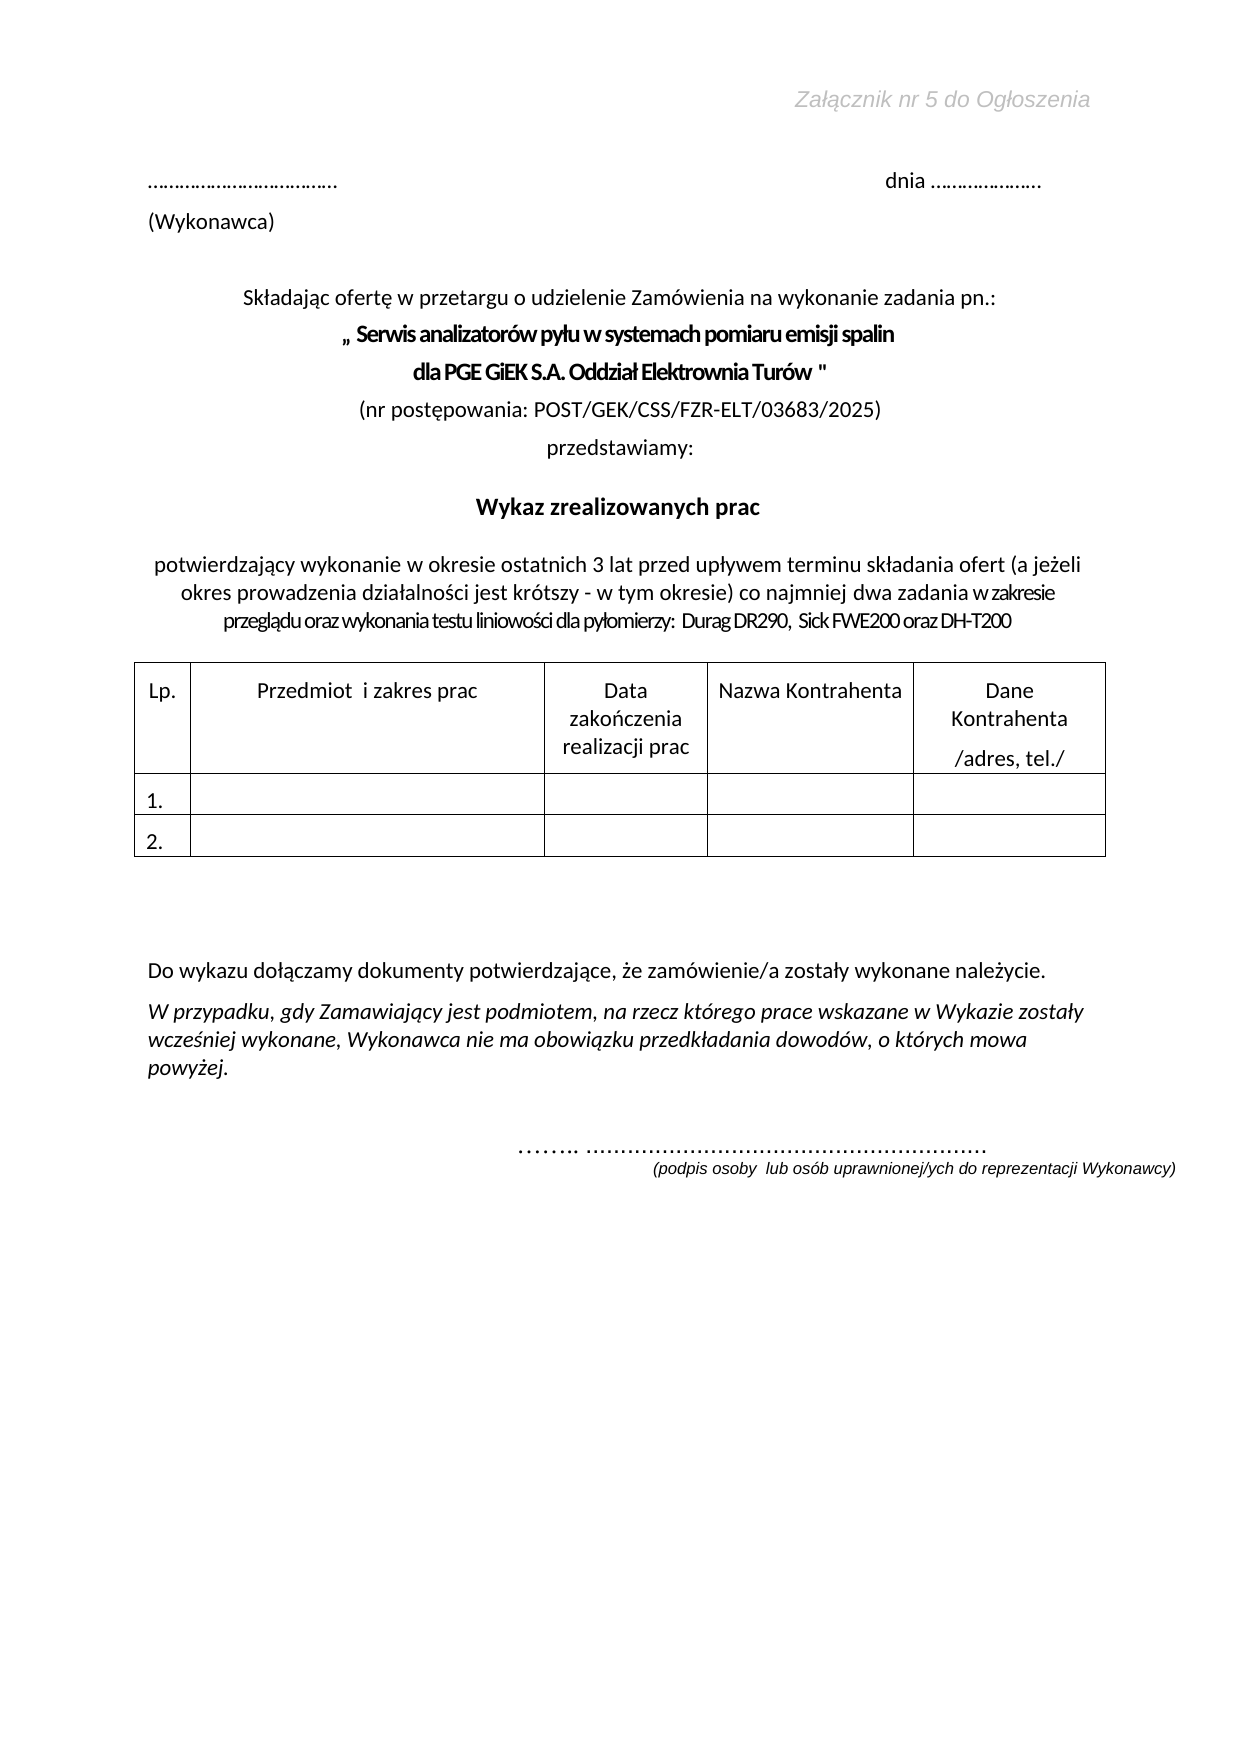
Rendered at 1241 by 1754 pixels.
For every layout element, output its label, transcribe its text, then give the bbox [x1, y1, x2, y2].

table_cell 1. [135, 774, 190, 814]
text Składając ofertę w przetargu o udzielenie Zamówienia na wykonanie zadania pn.: [148, 275, 1093, 313]
text (podpis osoby lub osób uprawnionej/ych do reprezentacji Wykonawcy) [148, 1159, 1093, 1178]
table_cell 2. [135, 815, 190, 856]
table_cell [708, 774, 913, 814]
text potwierdzający wykonanie w okresie ostatnich 3 lat przed upływem terminu składania ofert (a jeżeli okres prowadzenia działalności jest krótszy - w tym okresie) co najmniej dwa zadania w zakresie przeglądu oraz wykonania testu liniowości dla pyłomierzy: Durag DR290, Sick FWE200 oraz DH-T200 [148, 550, 1088, 634]
text ……………………………… dnia ………………… [148, 166, 1093, 194]
table_header Data zakończenia realizacji prac [545, 663, 707, 772]
text (nr postępowania: POST/GEK/CSS/FZR-ELT/03683/2025) [148, 388, 1093, 425]
table_cell [708, 815, 913, 856]
table_cell [545, 815, 707, 856]
table_header Lp. [135, 663, 190, 772]
text (Wykonawca) [148, 207, 1093, 235]
table_cell [914, 774, 1105, 814]
table_cell [191, 774, 544, 814]
table_header Dane Kontrahenta /adres, tel./ [914, 663, 1105, 772]
text przedstawiamy: [148, 425, 1093, 463]
table_cell [914, 815, 1105, 856]
text Wykaz zrealizowanych prac [148, 491, 1088, 521]
text Do wykazu dołączamy dokumenty potwierdzające, że zamówienie/a zostały wykonane należycie. [148, 956, 1093, 984]
table_cell [191, 815, 544, 856]
table_header Nazwa Kontrahenta [708, 663, 913, 772]
text …….. .......................................................... [148, 1130, 1093, 1159]
table_header Przedmiot i zakres prac [191, 663, 544, 772]
table_cell [545, 774, 707, 814]
text W przypadku, gdy Zamawiający jest podmiotem, na rzecz którego prace wskazane w Wykazie zostały wcześniej wykonane, Wykonawca nie ma obowiązku przedkładania dowodów, o których mowa powyżej. [148, 997, 1093, 1081]
text „ Serwis analizatorów pyłu w systemach pomiaru emisji spalin dla PGE GiEK S.A. Oddział Elektrownia Turów " [148, 313, 1093, 388]
